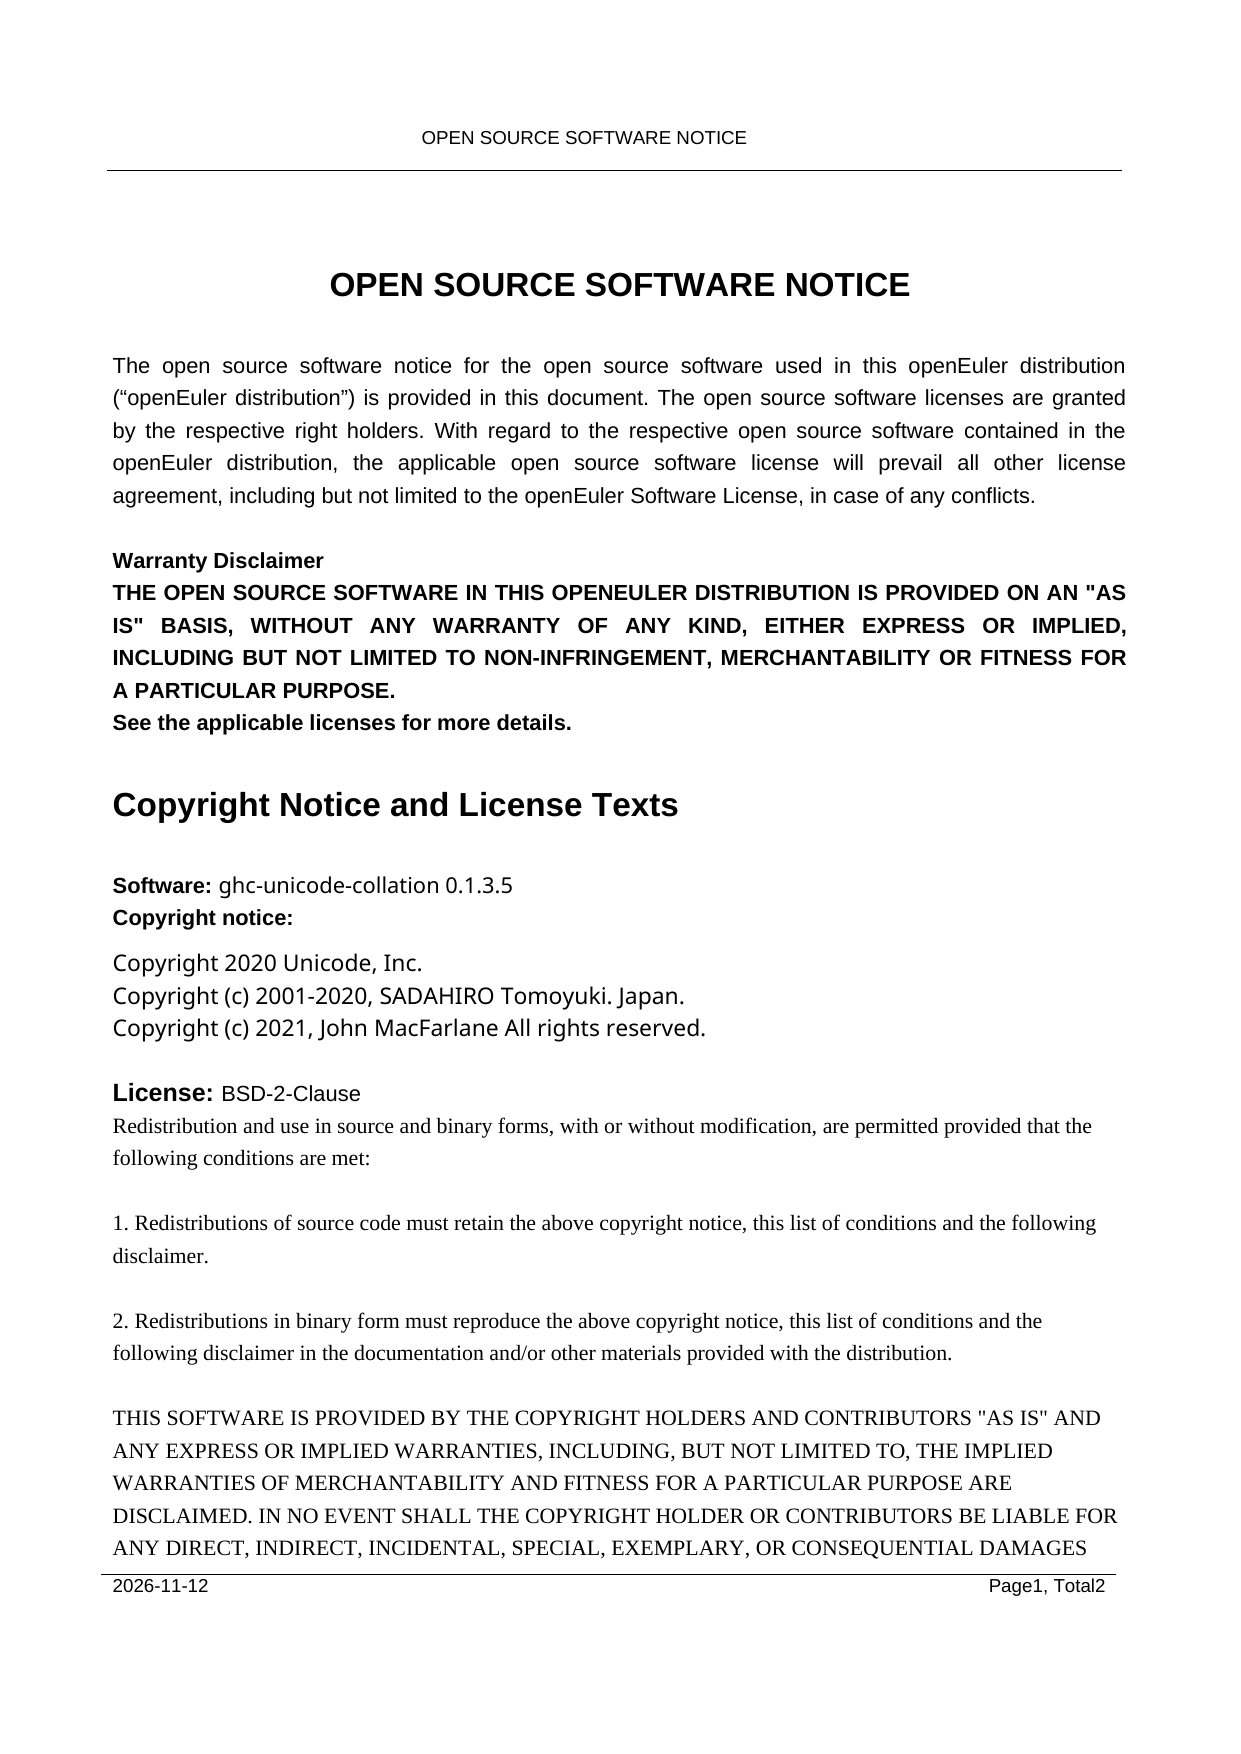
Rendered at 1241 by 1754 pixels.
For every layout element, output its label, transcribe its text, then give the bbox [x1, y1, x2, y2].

text The open source software notice for the open source software used in this openEuler distribution (“openEuler distribution”) is provided in this document. The open source software licenses are granted by the respective right holders. With regard to the respective open source software contained in the openEuler distribution, the applicable open source software license will prevail all other license agreement, including but not limited to the openEuler Software License, in case of any conflicts. [112, 349, 1128, 511]
text Warranty Disclaimer [112, 544, 1128, 576]
text THE OPEN SOURCE SOFTWARE IN THIS OPENEULER DISTRIBUTION IS PROVIDED ON AN "AS IS" BASIS, WITHOUT ANY WARRANTY OF ANY KIND, EITHER EXPRESS OR IMPLIED, INCLUDING BUT NOT LIMITED TO NON-INFRINGEMENT, MERCHANTABILITY OR FITNESS FOR A PARTICULAR PURPOSE. See the applicable licenses for more details. [112, 576, 1128, 739]
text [112, 1109, 1128, 1564]
text License: BSD-2-Clause [112, 1077, 1128, 1109]
title Software: ghc-unicode-collation 0.1.3.5 [112, 869, 1128, 901]
text OPEN SOURCE SOFTWARE NOTICE [112, 251, 1128, 316]
text Copyright notice: [112, 901, 1128, 934]
text Copyright Notice and License Texts [112, 771, 1128, 836]
text Copyright 2020 Unicode, Inc. Copyright (c) 2001-2020, SADAHIRO Tomoyuki. Japan. Copyright (c) 2021, John MacFarlane All rights reserved. [112, 947, 1128, 1077]
